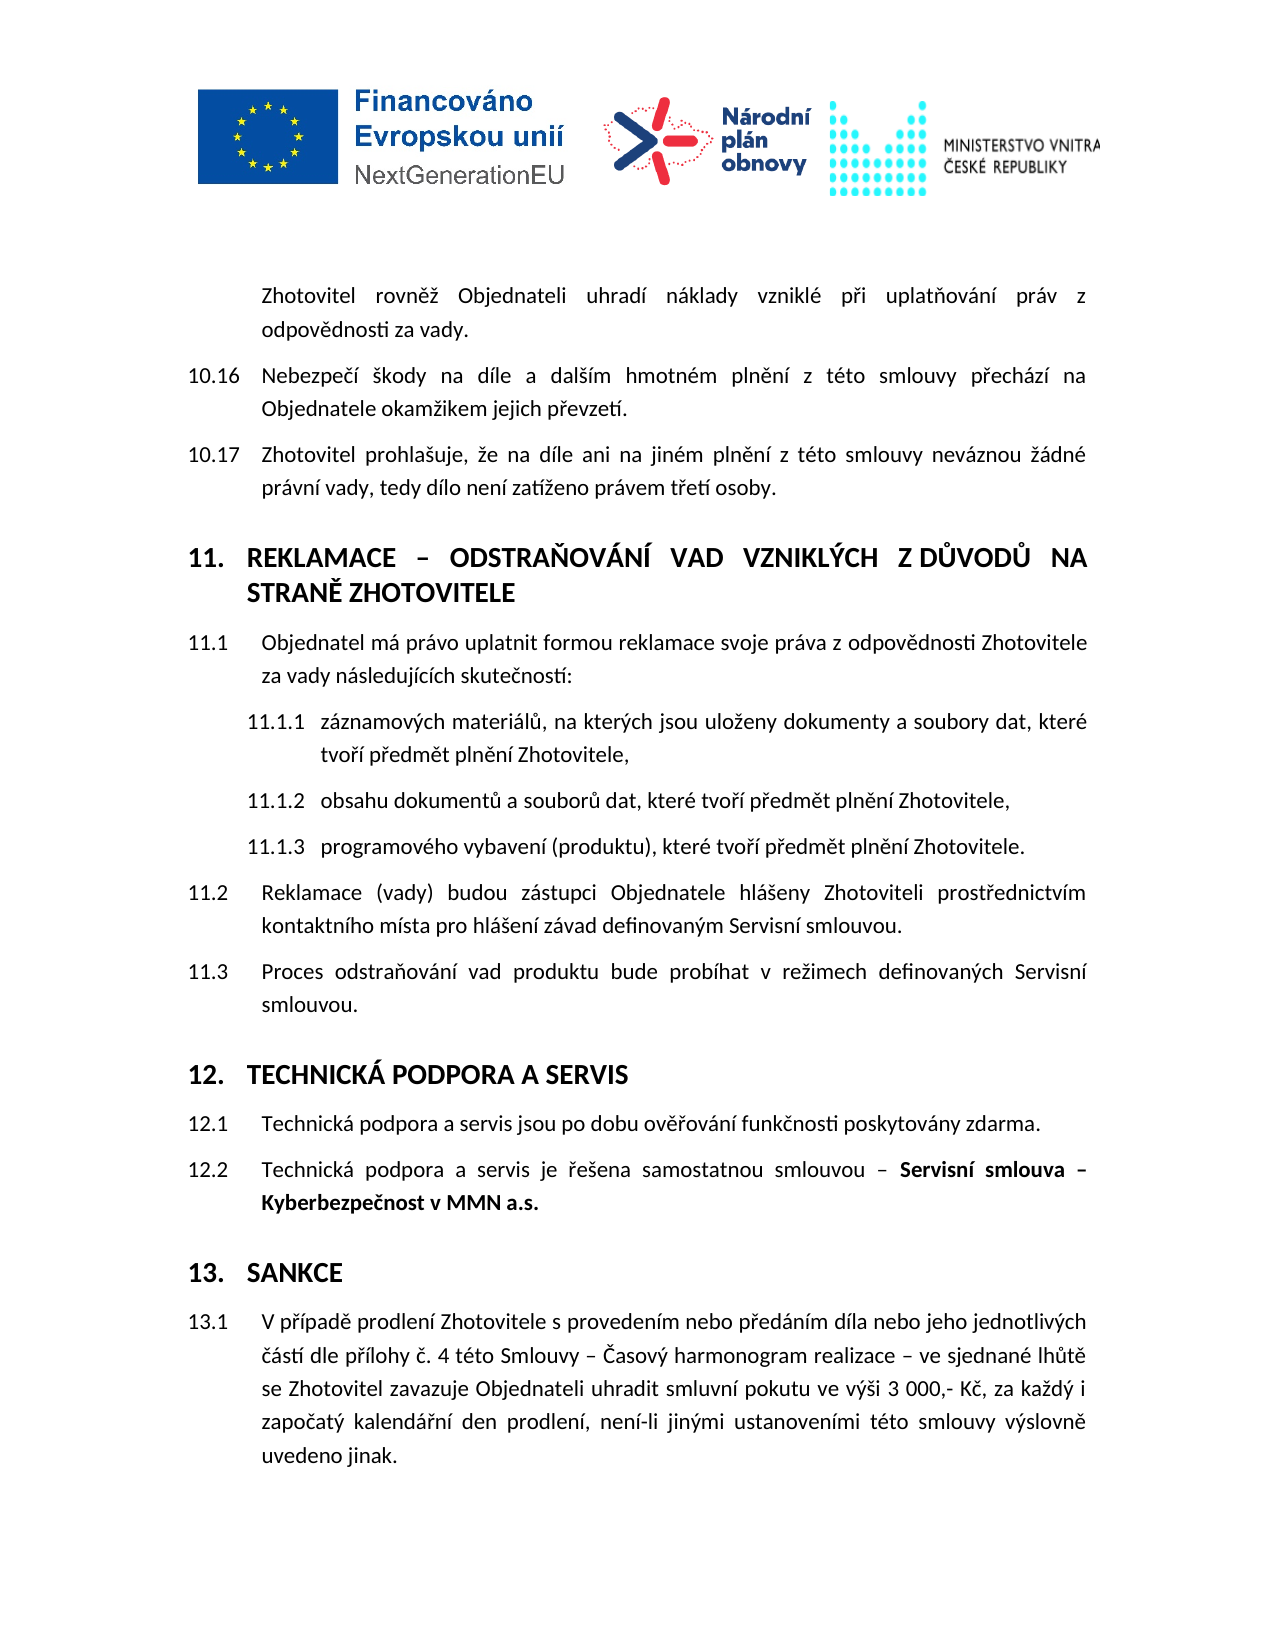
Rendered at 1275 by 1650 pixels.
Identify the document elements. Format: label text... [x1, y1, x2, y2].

text Proces odstraňování vad produktu bude probíhat v režimech definovaných Servisní smlouvou. [187, 952, 1087, 1018]
text Nebezpečí škody na díle a dalším hmotném plnění z této smlouvy přechází na Objednatele okamžikem jejich převzetí. [187, 355, 1087, 422]
text programového vybavení (produktu), které tvoří předmět plnění Zhotovitele. [247, 827, 1087, 860]
text TECHNICKÁ PODPORA A SERVIS [187, 1056, 1087, 1091]
text REKLAMACE – ODSTRAŇOVÁNÍ VAD VZNIKLÝCH Z DŮVODŮ NA STRANĚ ZHOTOVITELE [187, 539, 1087, 610]
text Technická podpora a servis je řešena samostatnou smlouvou – Servisní smlouva – Kyberbezpečnost v MMN a.s. [187, 1150, 1087, 1216]
text Objednatel má právo uplatnit formou reklamace svoje práva z odpovědnosti Zhotovitele za vady následujících skutečností: [187, 622, 1087, 689]
text obsahu dokumentů a souborů dat, které tvoří předmět plnění Zhotovitele, [247, 781, 1087, 814]
text záznamových materiálů, na kterých jsou uloženy dokumenty a soubory dat, které tvoří předmět plnění Zhotovitele, [247, 702, 1087, 768]
picture [187, 75, 830, 196]
text SANKCE [187, 1254, 1087, 1289]
text V případě prodlení Zhotovitele s provedením nebo předáním díla nebo jeho jednotlivých částí dle přílohy č. 4 této Smlouvy – Časový harmonogram realizace – ve sjednané lhůtě se Zhotovitel zavazuje Objednateli uhradit smluvní pokutu ve výši 3 000,- Kč, za každý i započatý kalendářní den prodlení, není-li jinými ustanoveními této smlouvy výslovně uvedeno jinak. [187, 1302, 1087, 1469]
text Technická podpora a servis jsou po dobu ověřování funkčnosti poskytovány zdarma. [187, 1104, 1087, 1137]
text Zhotovitel prohlašuje, že na díle ani na jiném plnění z této smlouvy neváznou žádné právní vady, tedy dílo není zatíženo právem třetí osoby. [187, 434, 1087, 501]
text Reklamace (vady) budou zástupci Objednatele hlášeny Zhotoviteli prostřednictvím kontaktního místa pro hlášení závad definovaným Servisní smlouvou. [187, 872, 1087, 939]
